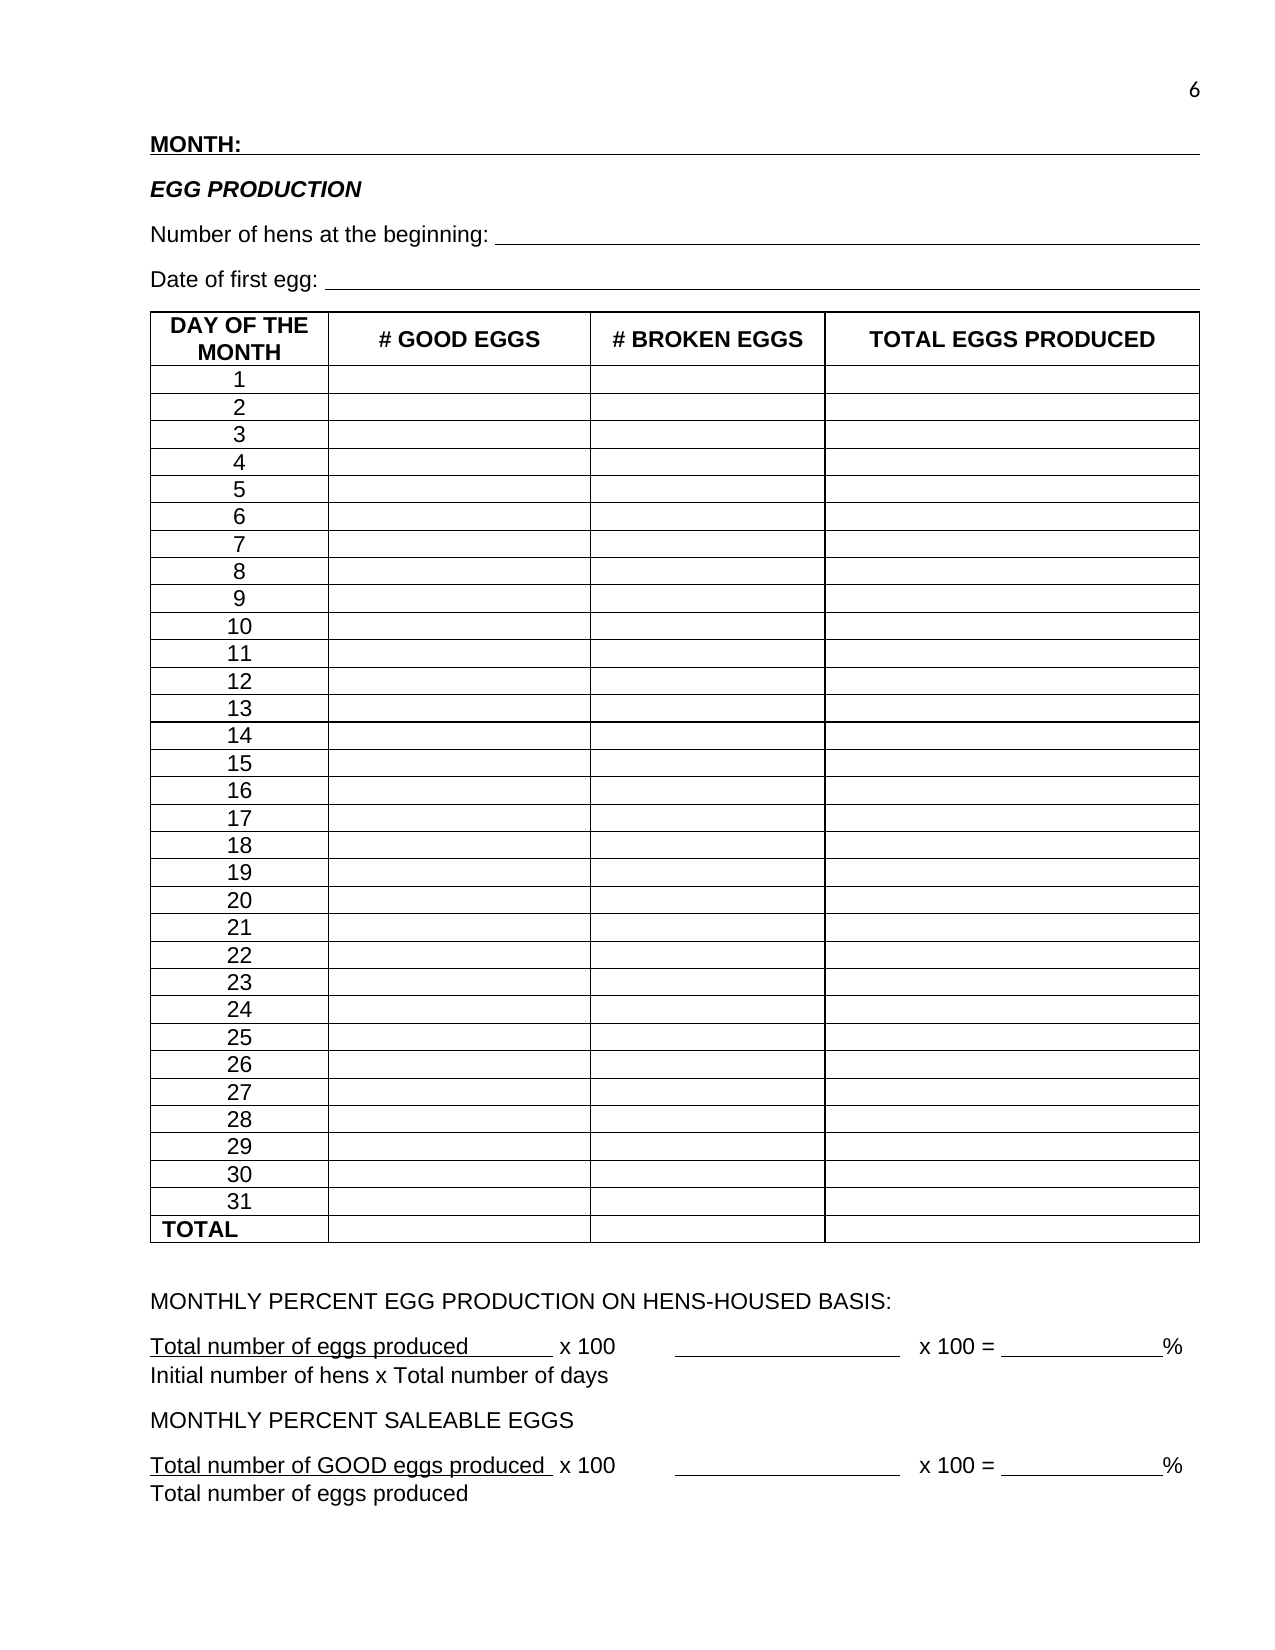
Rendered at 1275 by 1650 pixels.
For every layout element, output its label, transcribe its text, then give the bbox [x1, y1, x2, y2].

table_cell [826, 449, 1199, 475]
table_cell [591, 366, 824, 393]
table_cell 23 [151, 969, 328, 995]
table_cell 10 [151, 613, 328, 639]
text Total number of eggs produced x 100 x 100 = % [150, 1333, 1200, 1359]
table_cell 29 [151, 1133, 328, 1160]
table_cell [329, 668, 590, 694]
table_cell [826, 613, 1199, 639]
table_cell [591, 1024, 824, 1050]
table_cell 21 [151, 914, 328, 941]
table_cell 4 [151, 449, 328, 475]
table_cell [826, 421, 1199, 447]
table_cell [329, 1051, 590, 1077]
table_cell 14 [151, 723, 328, 749]
table_cell [591, 887, 824, 913]
table_cell 3 [151, 421, 328, 447]
table_cell 24 [151, 996, 328, 1023]
table_cell TOTAL [151, 1216, 328, 1242]
table_cell [329, 750, 590, 776]
table_cell [826, 1188, 1199, 1214]
table_cell [329, 1106, 590, 1132]
table_cell [826, 723, 1199, 749]
table_cell [591, 668, 824, 694]
table_cell [329, 1161, 590, 1187]
table_cell [329, 558, 590, 584]
table_cell [591, 1133, 824, 1160]
text MONTH: [150, 131, 1200, 154]
table_cell [826, 969, 1199, 995]
table_cell 27 [151, 1079, 328, 1105]
table_cell [826, 1051, 1199, 1077]
table_cell [591, 695, 824, 721]
table_cell 9 [151, 585, 328, 612]
table_cell [591, 859, 824, 886]
table_cell 19 [151, 859, 328, 886]
text Number of hens at the beginning: [150, 221, 1200, 248]
table_cell [826, 558, 1199, 584]
table_cell [826, 1106, 1199, 1132]
text Total number of GOOD eggs produced x 100 x 100 = % [150, 1452, 1200, 1478]
table_cell 7 [151, 531, 328, 557]
table_cell [329, 695, 590, 721]
table_cell [591, 503, 824, 529]
table_cell 11 [151, 640, 328, 667]
text MONTHLY PERCENT EGG PRODUCTION ON HENS-HOUSED BASIS: [150, 1288, 1200, 1314]
text EGG PRODUCTION [150, 176, 1200, 202]
table_cell [826, 585, 1199, 612]
table_cell [591, 832, 824, 858]
table_cell [591, 1106, 824, 1132]
table_cell [826, 394, 1199, 420]
table_cell [591, 531, 824, 557]
table_cell 25 [151, 1024, 328, 1050]
table_cell [826, 366, 1199, 393]
table_cell [591, 750, 824, 776]
table_cell [329, 887, 590, 913]
table_cell [329, 805, 590, 831]
table_cell [591, 969, 824, 995]
table_cell [826, 640, 1199, 667]
table_cell [826, 1133, 1199, 1160]
table_cell [826, 503, 1199, 529]
table_header # BROKEN EGGS [591, 313, 824, 365]
table_cell 15 [151, 750, 328, 776]
table_cell [591, 394, 824, 420]
table_cell [329, 1216, 590, 1242]
table_cell [591, 640, 824, 667]
table_cell [826, 832, 1199, 858]
table_cell [591, 1188, 824, 1214]
table_cell [329, 531, 590, 557]
table_cell [826, 914, 1199, 941]
table_cell 17 [151, 805, 328, 831]
table_cell [329, 503, 590, 529]
table_cell 20 [151, 887, 328, 913]
table_cell [826, 750, 1199, 776]
table_header DAY OF THE MONTH [151, 313, 328, 365]
text Date of first egg: [150, 266, 1200, 293]
table_cell 5 [151, 476, 328, 502]
table_cell [826, 887, 1199, 913]
table_cell [826, 777, 1199, 803]
table_cell 13 [151, 695, 328, 721]
table_cell [591, 1051, 824, 1077]
table_cell [329, 585, 590, 612]
table_cell [591, 805, 824, 831]
table_cell [329, 1133, 590, 1160]
table_cell [591, 996, 824, 1023]
table_cell [329, 394, 590, 420]
text Initial number of hens x Total number of days [150, 1362, 1200, 1388]
text MONTHLY PERCENT SALEABLE EGGS [150, 1407, 1200, 1433]
table_cell [826, 996, 1199, 1023]
table_cell [329, 777, 590, 803]
table_cell [329, 421, 590, 447]
table_cell [826, 859, 1199, 886]
table_cell [591, 476, 824, 502]
table_cell [826, 695, 1199, 721]
table_cell [329, 859, 590, 886]
table_cell [826, 531, 1199, 557]
table_cell [329, 996, 590, 1023]
table_cell [591, 558, 824, 584]
table_cell [591, 1161, 824, 1187]
table_cell [329, 914, 590, 941]
table_cell [826, 805, 1199, 831]
table_cell [826, 476, 1199, 502]
table_cell [591, 613, 824, 639]
text Total number of eggs produced [150, 1480, 1200, 1507]
table_cell [329, 969, 590, 995]
table_cell 6 [151, 503, 328, 529]
table_cell 16 [151, 777, 328, 803]
table_cell [591, 914, 824, 941]
table_cell [329, 942, 590, 968]
table_cell 2 [151, 394, 328, 420]
table_cell 12 [151, 668, 328, 694]
table_cell [591, 942, 824, 968]
table_cell [591, 777, 824, 803]
table_cell [329, 1024, 590, 1050]
table_cell [329, 476, 590, 502]
table_cell [591, 1216, 824, 1242]
table_cell [826, 668, 1199, 694]
table_header # GOOD EGGS [329, 313, 590, 365]
table_cell [826, 942, 1199, 968]
table_cell 30 [151, 1161, 328, 1187]
table_cell 28 [151, 1106, 328, 1132]
table_cell [591, 421, 824, 447]
table_cell [591, 449, 824, 475]
table_cell [591, 1079, 824, 1105]
table_cell [329, 1079, 590, 1105]
table_header TOTAL EGGS PRODUCED [826, 313, 1199, 365]
table_cell [329, 640, 590, 667]
table_cell [826, 1216, 1199, 1242]
table_cell [329, 366, 590, 393]
table_cell 18 [151, 832, 328, 858]
table_cell [329, 1188, 590, 1214]
table_cell [591, 723, 824, 749]
table_cell 26 [151, 1051, 328, 1077]
table_cell [591, 585, 824, 612]
table_cell 8 [151, 558, 328, 584]
table_cell 22 [151, 942, 328, 968]
table_cell [329, 449, 590, 475]
table_cell [826, 1024, 1199, 1050]
table_cell [329, 613, 590, 639]
table_cell [329, 723, 590, 749]
table_cell 31 [151, 1188, 328, 1214]
table_cell [826, 1079, 1199, 1105]
table_cell [826, 1161, 1199, 1187]
table_cell [329, 832, 590, 858]
table_cell 1 [151, 366, 328, 393]
